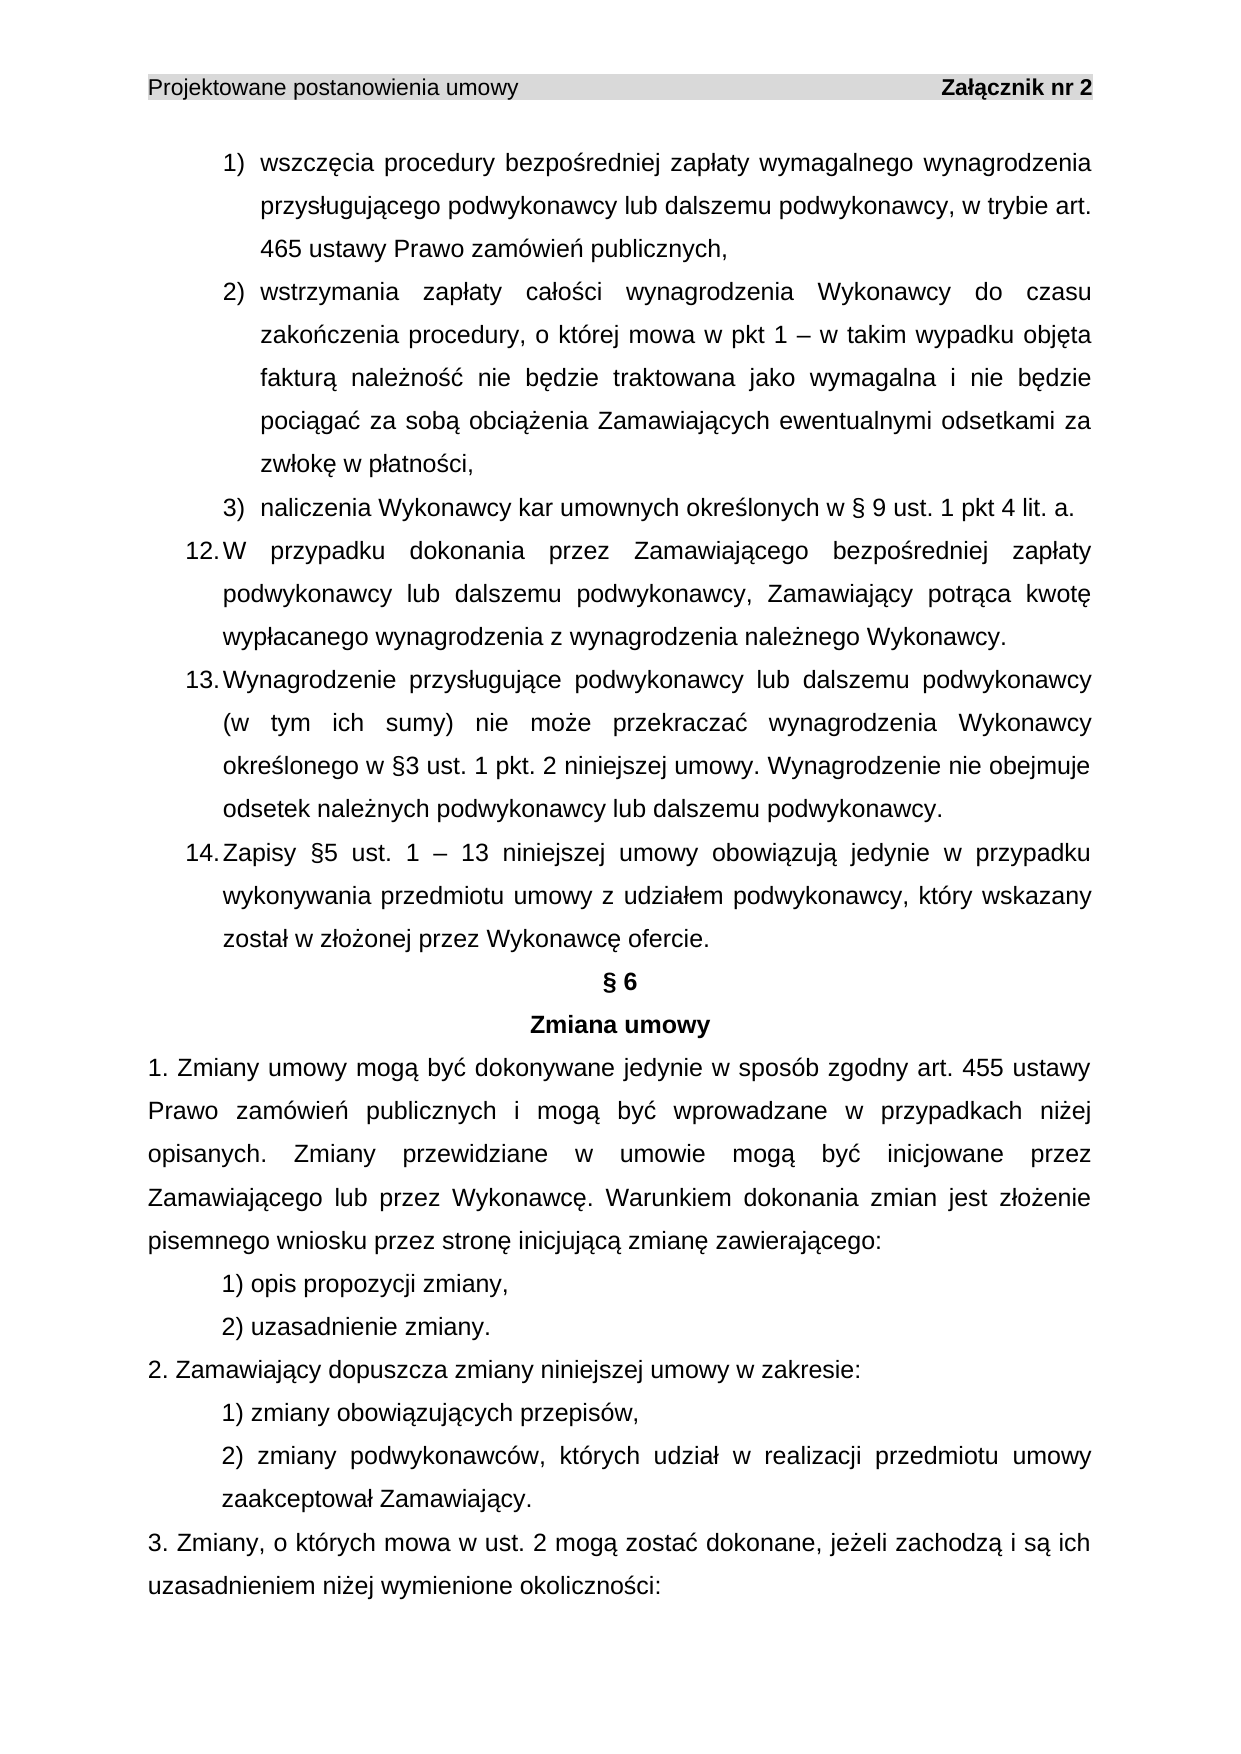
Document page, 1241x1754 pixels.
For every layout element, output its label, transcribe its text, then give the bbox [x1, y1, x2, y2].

list W przypadku dokonania przez Zamawiającego bezpośredniej zapłaty podwykonawcy lub dalszemu podwykonawcy, Zamawiający potrąca kwotę wypłacanego wynagrodzenia z wynagrodzenia należnego Wykonawcy. [185, 536, 1093, 651]
text 2) zmiany podwykonawców, których udział w realizacji przedmiotu umowy zaakceptował Zamawiający. [221, 1441, 1093, 1513]
text Zmiana umowy [148, 1010, 1093, 1039]
text 2. Zamawiający dopuszcza zmiany niniejszej umowy w zakresie: [148, 1355, 1093, 1384]
text 1) opis propozycji zmiany, [221, 1269, 1093, 1298]
text 1) zmiany obowiązujących przepisów, [221, 1398, 1093, 1427]
text 3. Zmiany, o których mowa w ust. 2 mogą zostać dokonane, jeżeli zachodzą i są ich uzasadnieniem niżej wymienione okoliczności: [148, 1528, 1093, 1599]
list wszczęcia procedury bezpośredniej zapłaty wymagalnego wynagrodzenia przysługującego podwykonawcy lub dalszemu podwykonawcy, w trybie art. 465 ustawy Prawo zamówień publicznych, [223, 148, 1093, 263]
text 2) uzasadnienie zmiany. [221, 1312, 1093, 1341]
text 1. Zmiany umowy mogą być dokonywane jedynie w sposób zgodny art. 455 ustawy Prawo zamówień publicznych i mogą być wprowadzane w przypadkach niżej opisanych. Zmiany przewidziane w umowie mogą być inicjowane przez Zamawiającego lub przez Wykonawcę. Warunkiem dokonania zmian jest złożenie pisemnego wniosku przez stronę inicjującą zmianę zawierającego: [148, 1053, 1093, 1254]
list wstrzymania zapłaty całości wynagrodzenia Wykonawcy do czasu zakończenia procedury, o której mowa w pkt 1 – w takim wypadku objęta fakturą należność nie będzie traktowana jako wymagalna i nie będzie pociągać za sobą obciążenia Zamawiających ewentualnymi odsetkami za zwłokę w płatności, [223, 277, 1093, 478]
list naliczenia Wykonawcy kar umownych określonych w § 9 ust. 1 pkt 4 lit. a. [223, 493, 1093, 521]
list Zapisy §5 ust. 1 – 13 niniejszej umowy obowiązują jedynie w przypadku wykonywania przedmiotu umowy z udziałem podwykonawcy, który wskazany został w złożonej przez Wykonawcę ofercie. [185, 838, 1093, 953]
list Wynagrodzenie przysługujące podwykonawcy lub dalszemu podwykonawcy (w tym ich sumy) nie może przekraczać wynagrodzenia Wykonawcy określonego w §3 ust. 1 pkt. 2 niniejszej umowy. Wynagrodzenie nie obejmuje odsetek należnych podwykonawcy lub dalszemu podwykonawcy. [185, 665, 1093, 823]
text § 6 [148, 967, 1093, 996]
